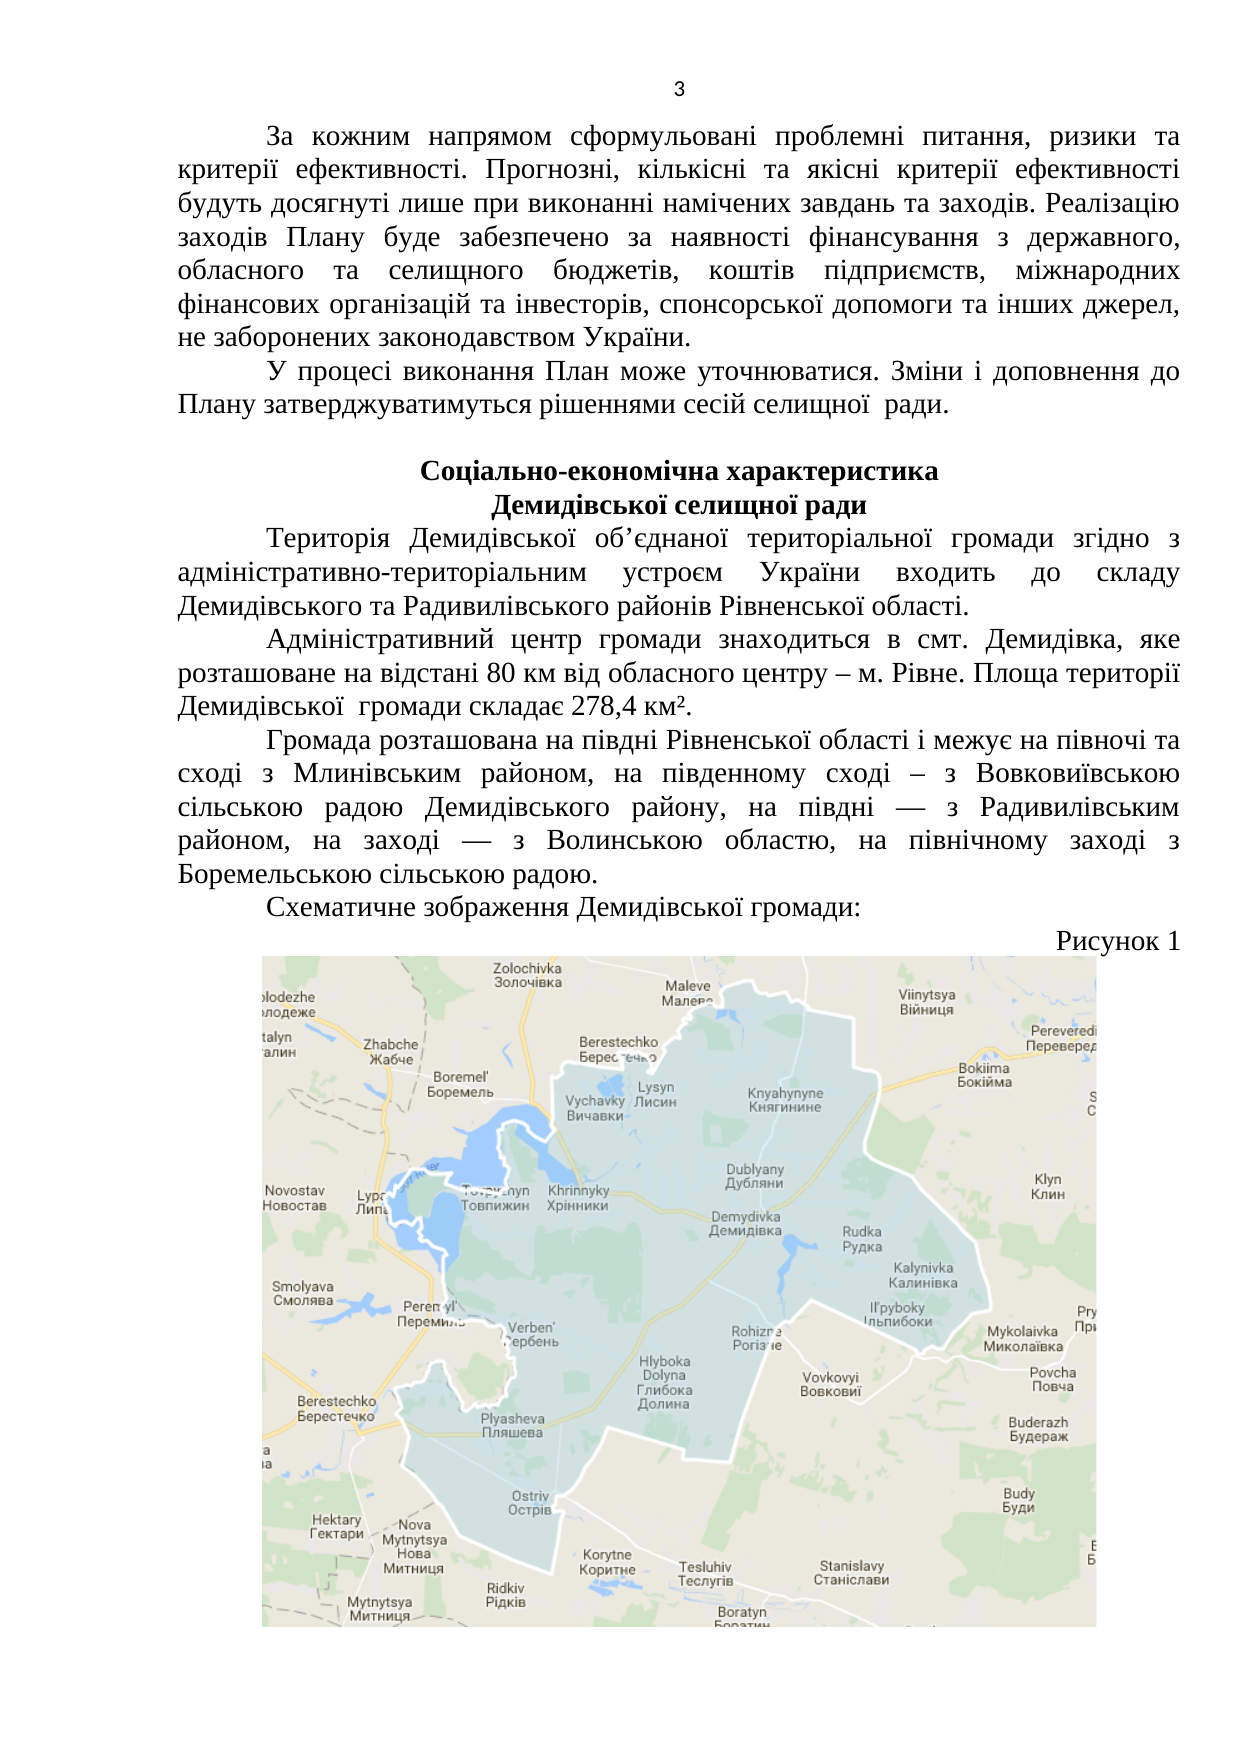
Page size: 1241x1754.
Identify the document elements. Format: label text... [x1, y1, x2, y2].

picture [262, 956, 1097, 1627]
text Територія Демидівської об’єднаної територіальної громади згідно з адміністративно-територіальним устроєм України входить до складу Демидівського та Радивилівського районів Рівненської області. [177, 521, 1181, 621]
text За кожним напрямом сформульовані проблемні питання, ризики та критерії ефективності. Прогнозні, кількісні та якісні критерії ефективності будуть досягнуті лише при виконанні намічених завдань та заходів. Реалізацію заходів Плану буде забезпечено за наявності фінансування з державного, обласного та селищного бюджетів, коштів підприємств, міжнародних фінансових організацій та інвесторів, спонсорської допомоги та інших джерел, не заборонених законодавством України. [177, 118, 1181, 353]
text Адміністративний центр громади знаходиться в смт. Демидівка, яке розташоване на відстані 80 км від обласного центру – м. Рівне. Площа території Демидівської громади складає 278,4 км². [177, 621, 1181, 722]
text Схематичне зображення Демидівської громади: [177, 889, 1181, 923]
text Рисунок 1 [177, 923, 1181, 957]
text Соціально-економічна характеристика [177, 453, 1181, 487]
text Громада розташована на півдні Рівненської області і межує на півночі та сході з Млинівським районом, на південному сході – з Вовковиївською сільською радою Демидівського району, на півдні — з Радивилівським районом, на заході — з Волинською областю, на північному заході з Боремельською сільською радою. [177, 722, 1181, 889]
text У процесі виконання План може уточнюватися. Зміни і доповнення до Плану затверджуватимуться рішеннями сесій селищної ради. [177, 353, 1181, 420]
text Демидівської селищної ради [177, 487, 1181, 521]
